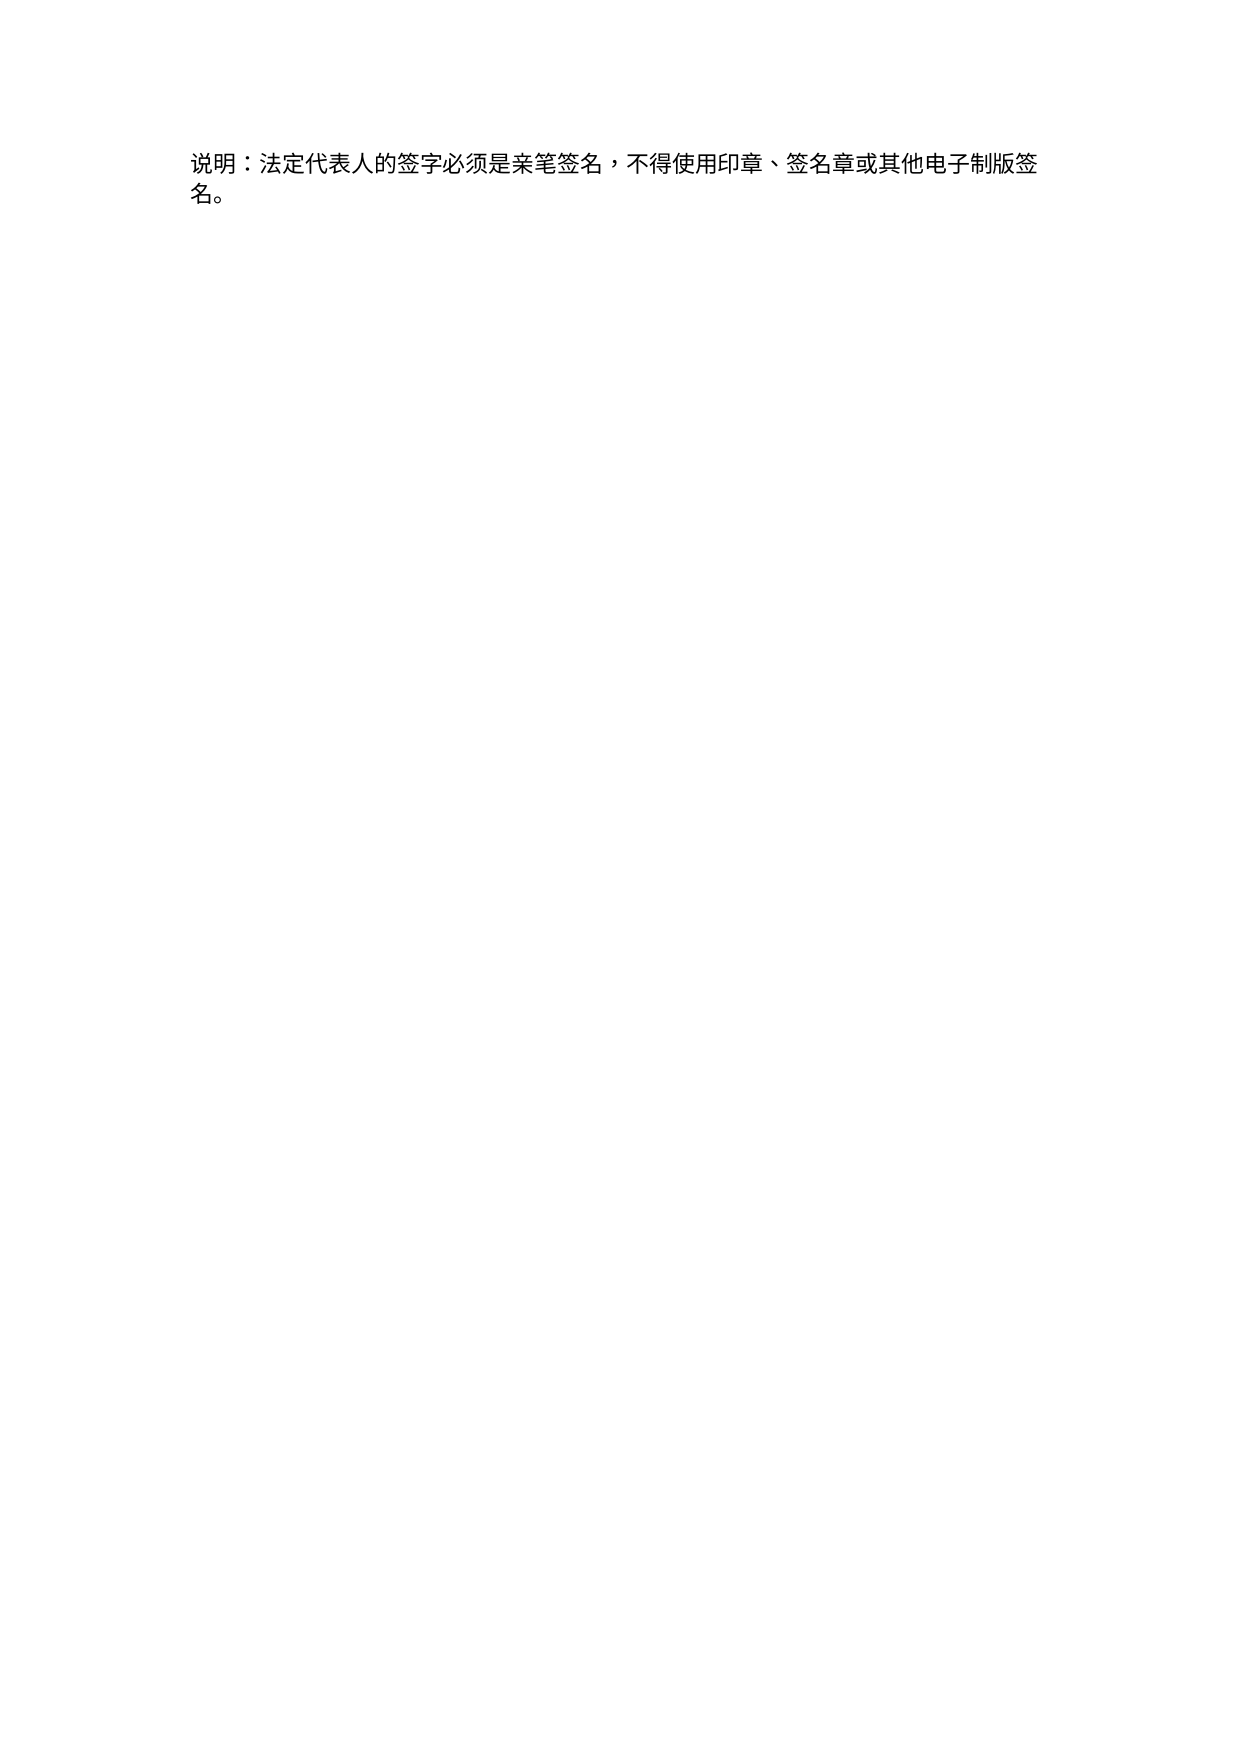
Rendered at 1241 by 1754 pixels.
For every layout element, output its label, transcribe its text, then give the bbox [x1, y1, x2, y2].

text 说明：法定代表人的签字必须是亲笔签名，不得使用印章、签名章或其他电子制版签名。 [191, 150, 1053, 209]
